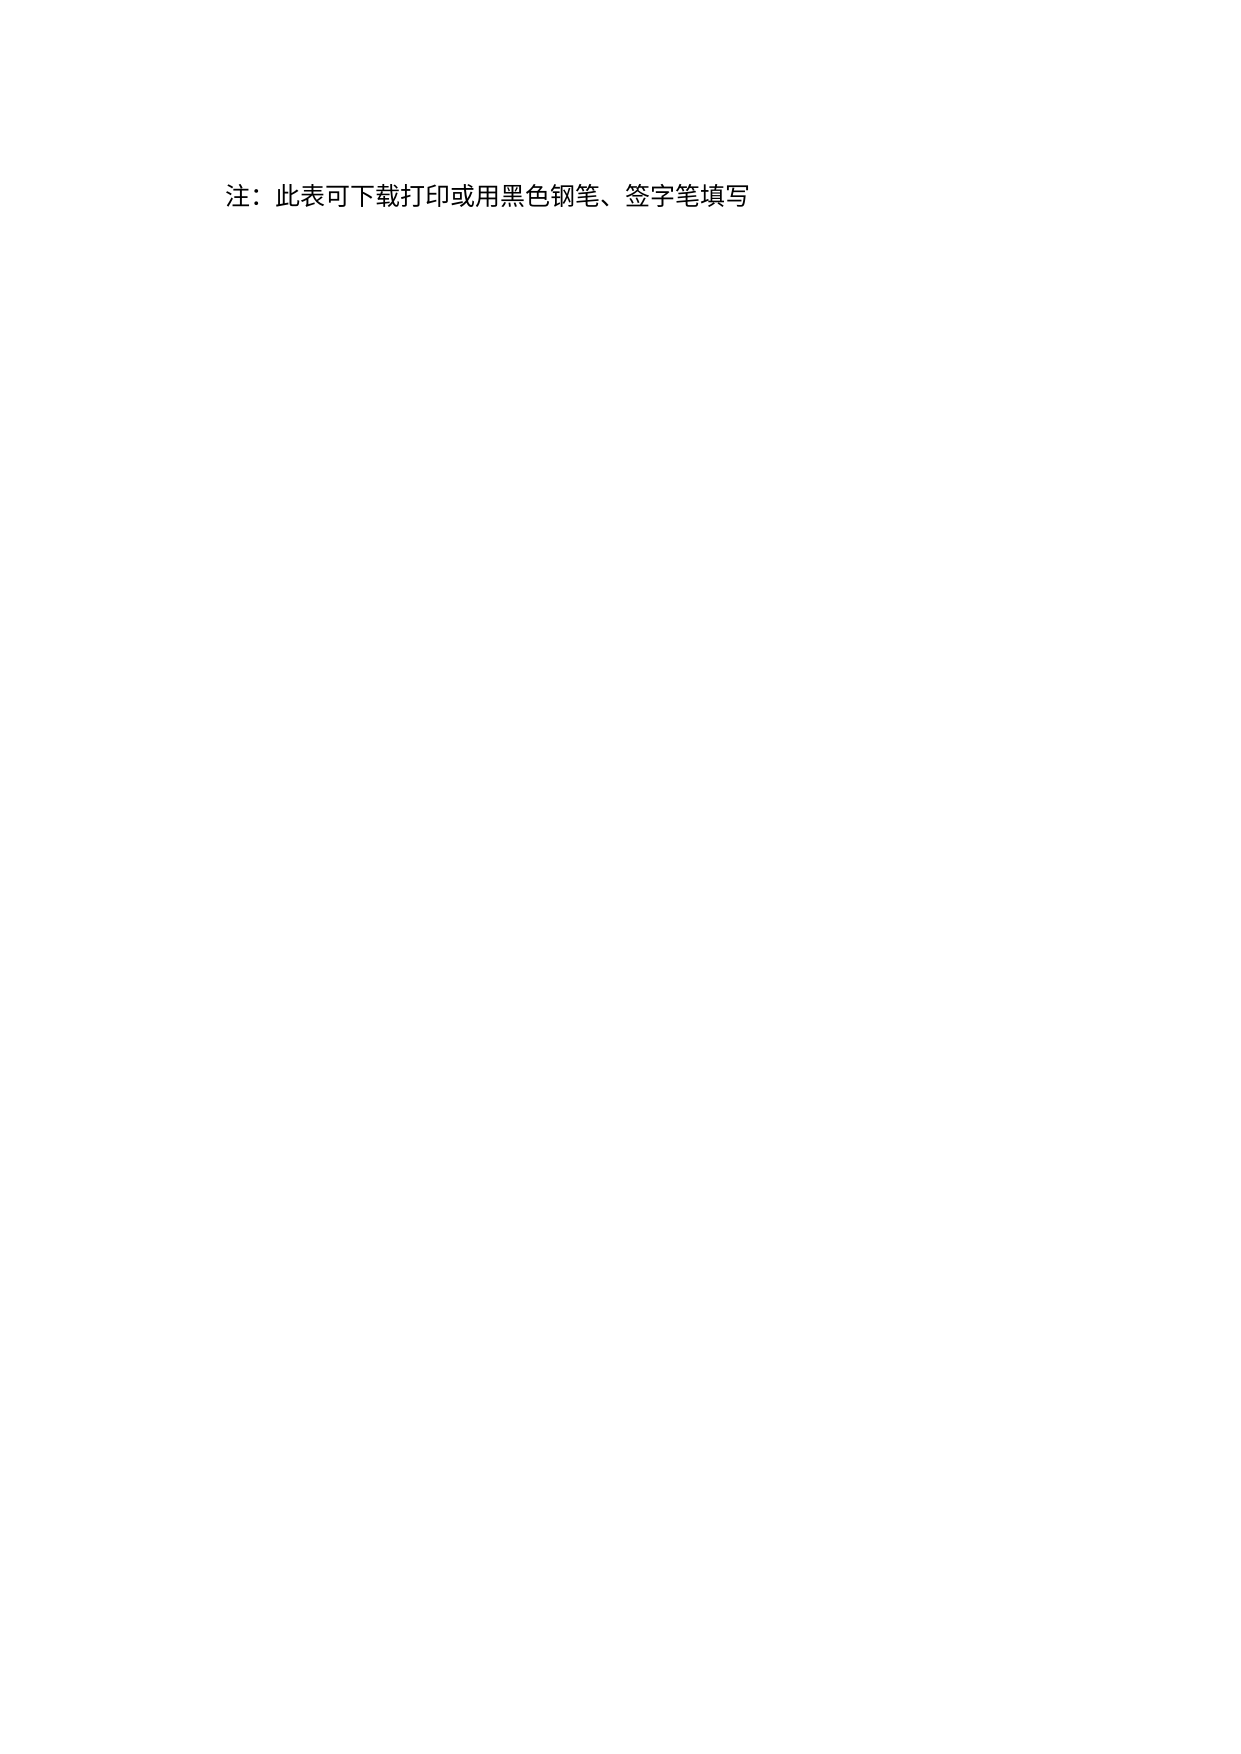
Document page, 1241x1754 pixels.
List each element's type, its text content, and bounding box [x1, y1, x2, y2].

text 注：此表可下载打印或用黑色钢笔、签字笔填写 [187, 162, 1116, 227]
